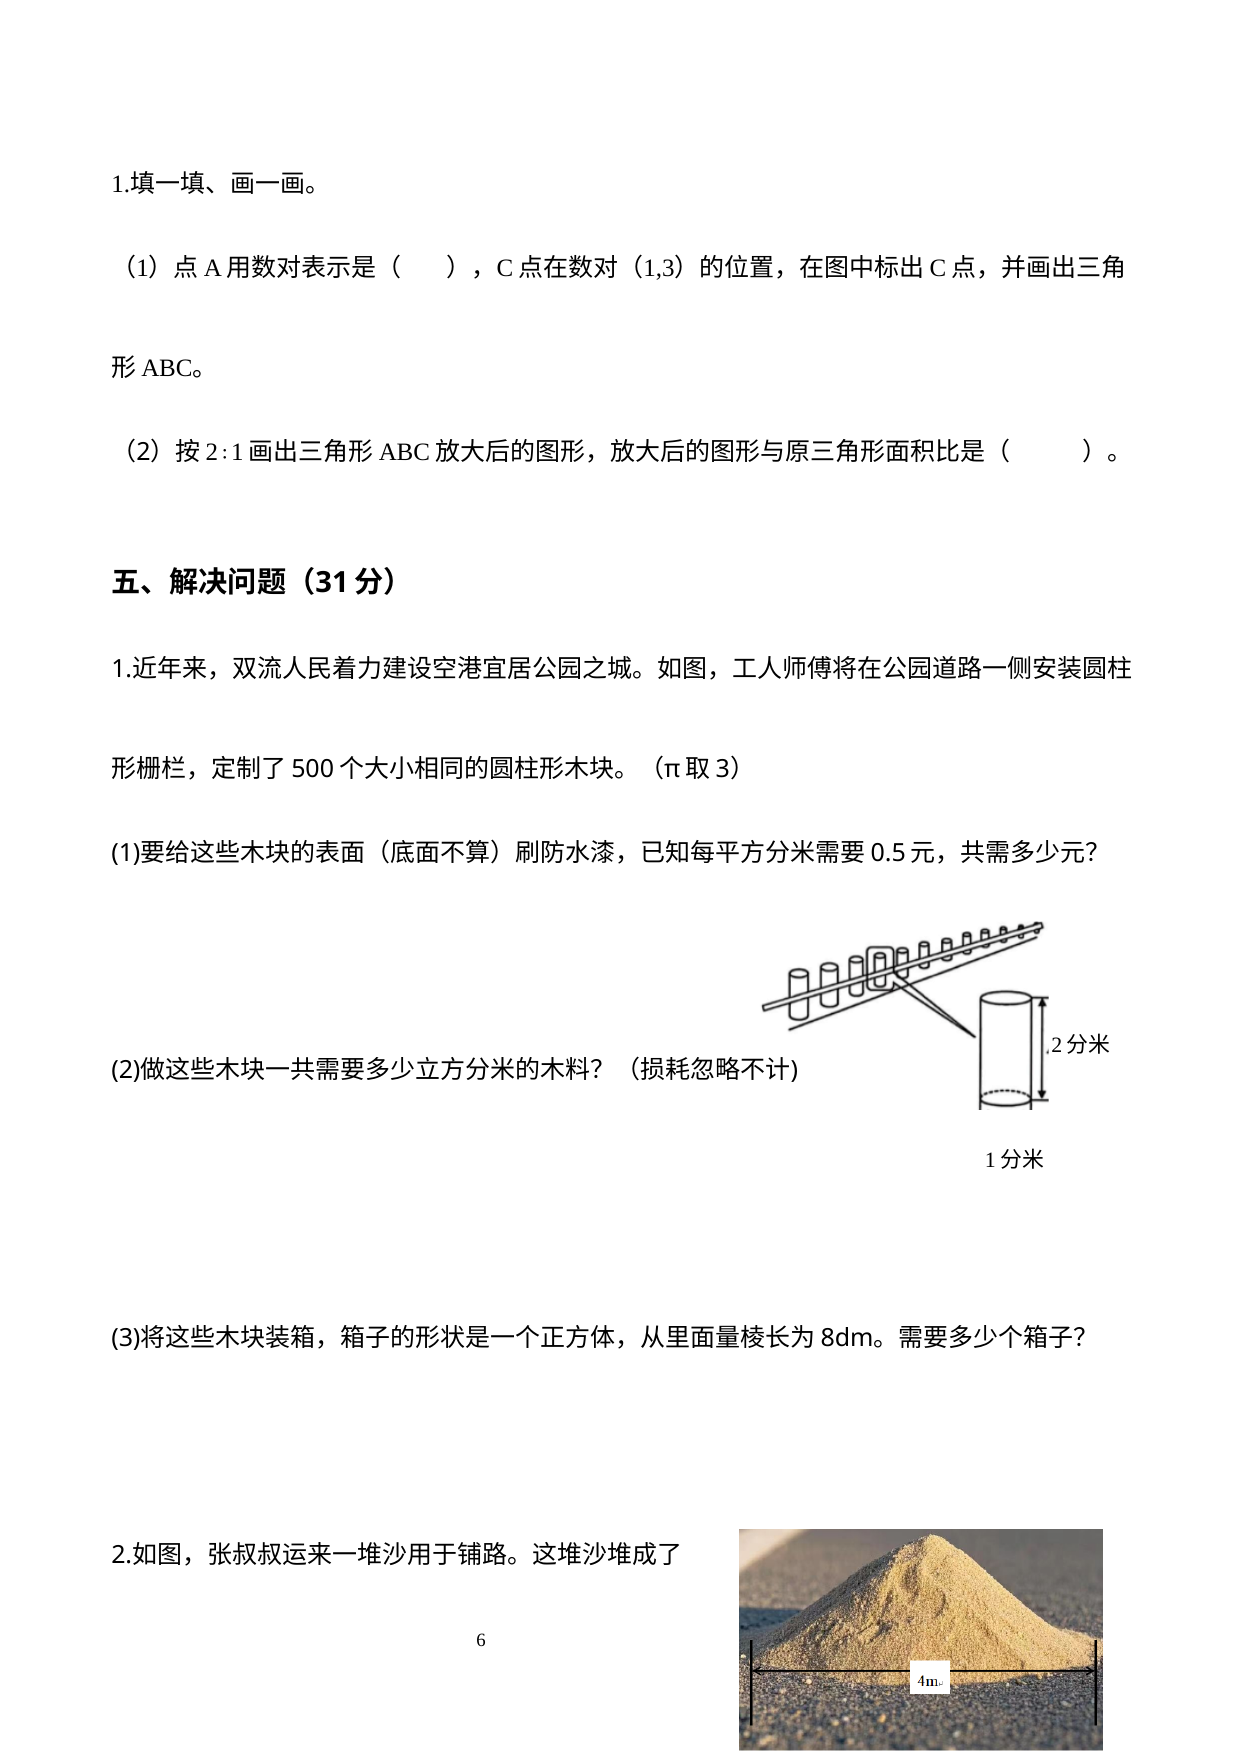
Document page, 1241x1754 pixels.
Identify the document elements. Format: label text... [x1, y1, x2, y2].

text (2)做这些木块一共需要多少立方分米的木料？（损耗忽略不计) [1049, 1034, 1141, 1101]
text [111, 1519, 1141, 1585]
text （1）点A用数对表示是（ ），C点在数对（1,3）的位置，在图中标出C点，并画出三角形ABC。 [111, 233, 1141, 398]
text (3)将这些木块装箱，箱子的形状是一个正方体，从里面量棱长为8dm。需要多少个箱子？ [111, 1302, 1141, 1368]
text (2)做这些木块一共需要多少立方分米的木料？（损耗忽略不计) [111, 1034, 753, 1101]
text 1.近年来，双流人民着力建设空港宜居公园之城。如图，工人师傅将在公园道路一侧安装圆柱形栅栏，定制了500个大小相同的圆柱形木块。（π取3） [111, 634, 1141, 799]
text 1.填一填、画一画。 [111, 148, 1141, 214]
text 五、解决问题（31分） [111, 546, 1141, 613]
text （2）按2∶1画出三角形ABC放大后的图形，放大后的图形与原三角形面积比是（ ）。 [111, 416, 1141, 483]
picture [753, 913, 1049, 1110]
picture [737, 1526, 1103, 1754]
text (1)要给这些木块的表面（底面不算）刷防水漆，已知每平方分米需要0.5元，共需多少元？ [111, 818, 1141, 884]
